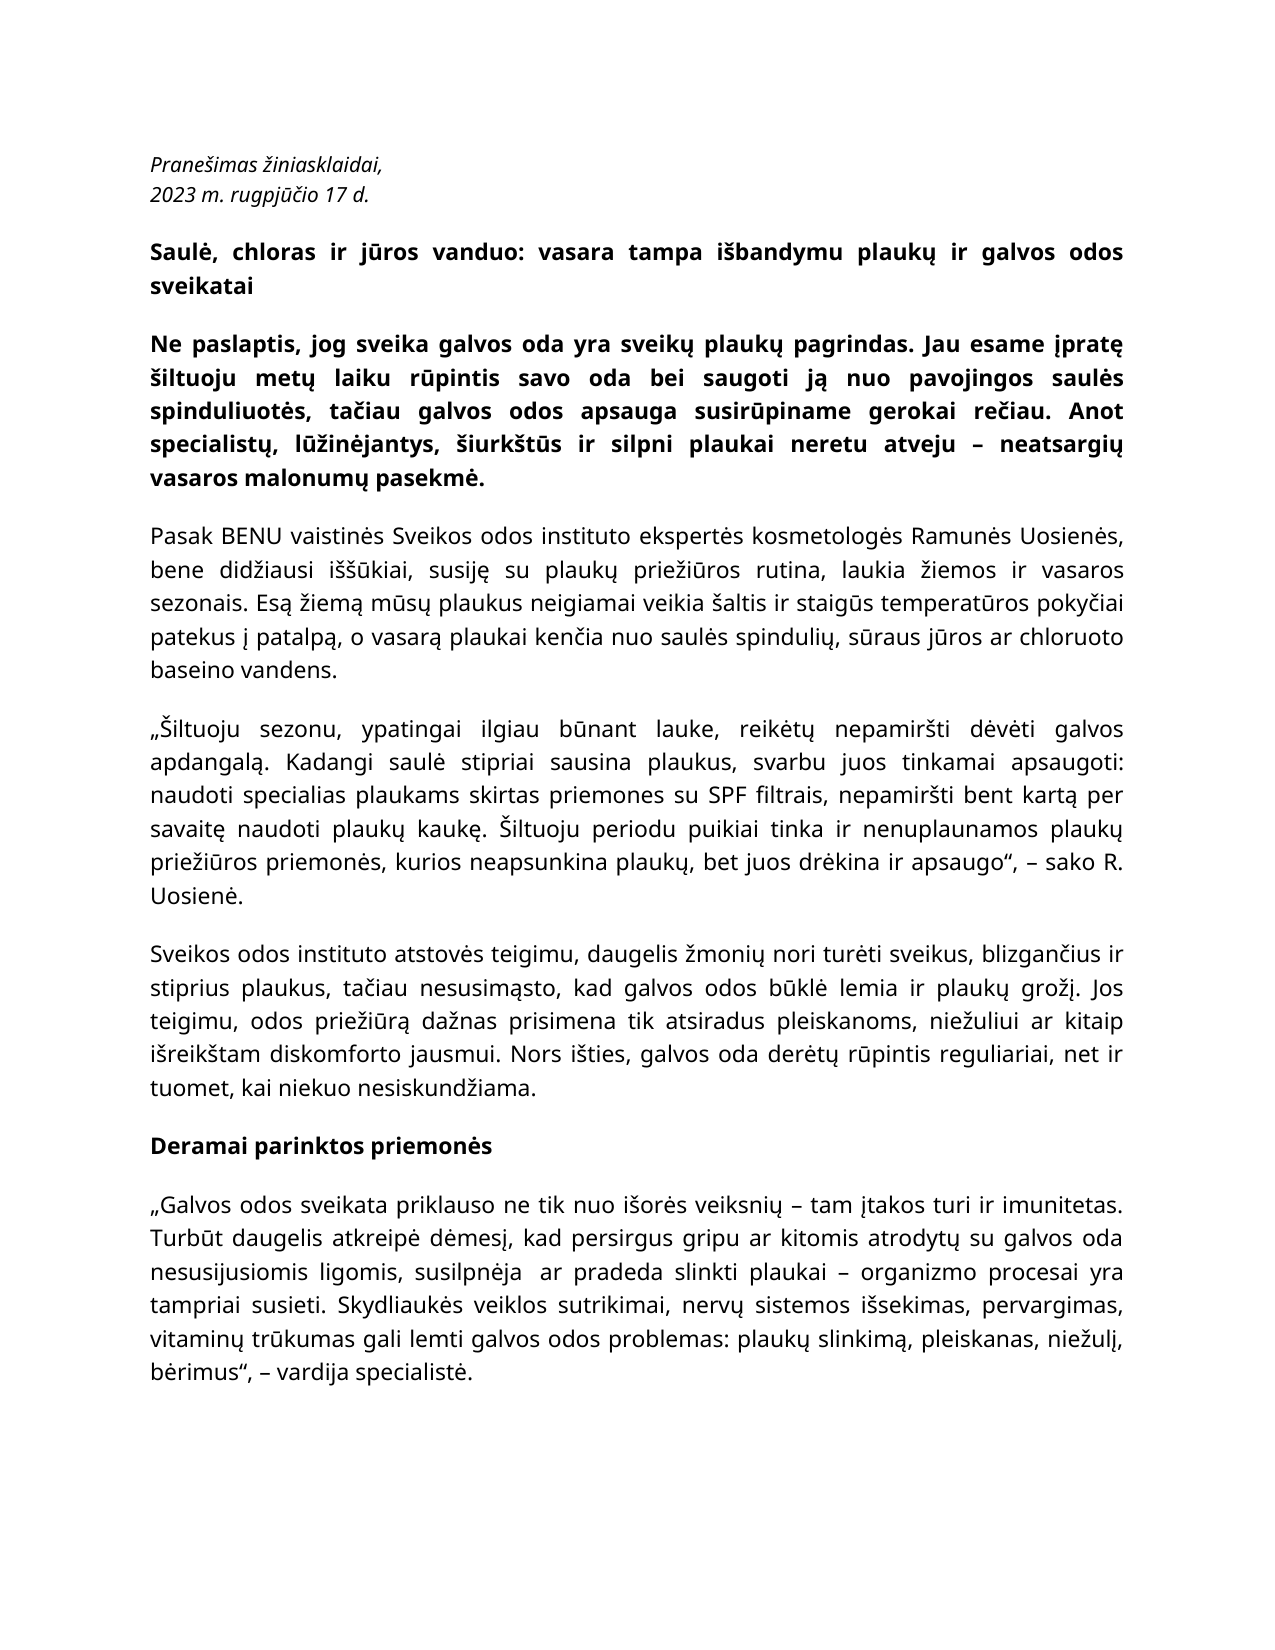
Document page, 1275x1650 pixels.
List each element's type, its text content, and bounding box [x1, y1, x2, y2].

text „Galvos odos sveikata priklauso ne tik nuo išorės veiksnių – tam įtakos turi ir imunitetas. Turbūt daugelis atkreipė dėmesį, kad persirgus gripu ar kitomis atrodytų su galvos oda nesusijusiomis ligomis, susilpnėja ar pradeda slinkti plaukai – organizmo procesai yra tampriai susieti. Skydliaukės veiklos sutrikimai, nervų sistemos išsekimas, pervargimas, vitaminų trūkumas gali lemti galvos odos problemas: plaukų slinkimą, pleiskanas, niežulį, bėrimus“, – vardija specialistė. [150, 1189, 1125, 1387]
text Ne paslaptis, jog sveika galvos oda yra sveikų plaukų pagrindas. Jau esame įpratę šiltuoju metų laiku rūpintis savo oda bei saugoti ją nuo pavojingos saulės spinduliuotės, tačiau galvos odos apsauga susirūpiname gerokai rečiau. Anot specialistų, lūžinėjantys, šiurkštūs ir silpni plaukai neretu atveju – neatsargių vasaros malonumų pasekmė. [150, 328, 1125, 493]
text Sveikos odos instituto atstovės teigimu, daugelis žmonių nori turėti sveikus, blizgančius ir stiprius plaukus, tačiau nesusimąsto, kad galvos odos būklė lemia ir plaukų grožį. Jos teigimu, odos priežiūrą dažnas prisimena tik atsiradus pleiskanoms, niežuliui ar kitaip išreikštam diskomforto jausmui. Nors išties, galvos oda derėtų rūpintis reguliariai, net ir tuomet, kai niekuo nesiskundžiama. [150, 938, 1125, 1103]
text Deramai parinktos priemonės [150, 1130, 1125, 1162]
text Pranešimas žiniasklaidai, [150, 150, 1125, 178]
text Saulė, chloras ir jūros vanduo: vasara tampa išbandymu plaukų ir galvos odos sveikatai [150, 236, 1125, 301]
text Pasak BENU vaistinės Sveikos odos instituto ekspertės kosmetologės Ramunės Uosienės, bene didžiausi iššūkiai, susiję su plaukų priežiūros rutina, laukia žiemos ir vasaros sezonais. Esą žiemą mūsų plaukus neigiamai veikia šaltis ir staigūs temperatūros pokyčiai patekus į patalpą, o vasarą plaukai kenčia nuo saulės spindulių, sūraus jūros ar chloruoto baseino vandens. [150, 520, 1125, 685]
text 2023 m. rugpjūčio 17 d. [150, 181, 1125, 209]
text „Šiltuoju sezonu, ypatingai ilgiau būnant lauke, reikėtų nepamiršti dėvėti galvos apdangalą. Kadangi saulė stipriai sausina plaukus, svarbu juos tinkamai apsaugoti: naudoti specialias plaukams skirtas priemones su SPF filtrais, nepamiršti bent kartą per savaitę naudoti plaukų kaukę. Šiltuoju periodu puikiai tinka ir nenuplaunamos plaukų priežiūros priemonės, kurios neapsunkina plaukų, bet juos drėkina ir apsaugo“, – sako R. Uosienė. [150, 712, 1125, 911]
